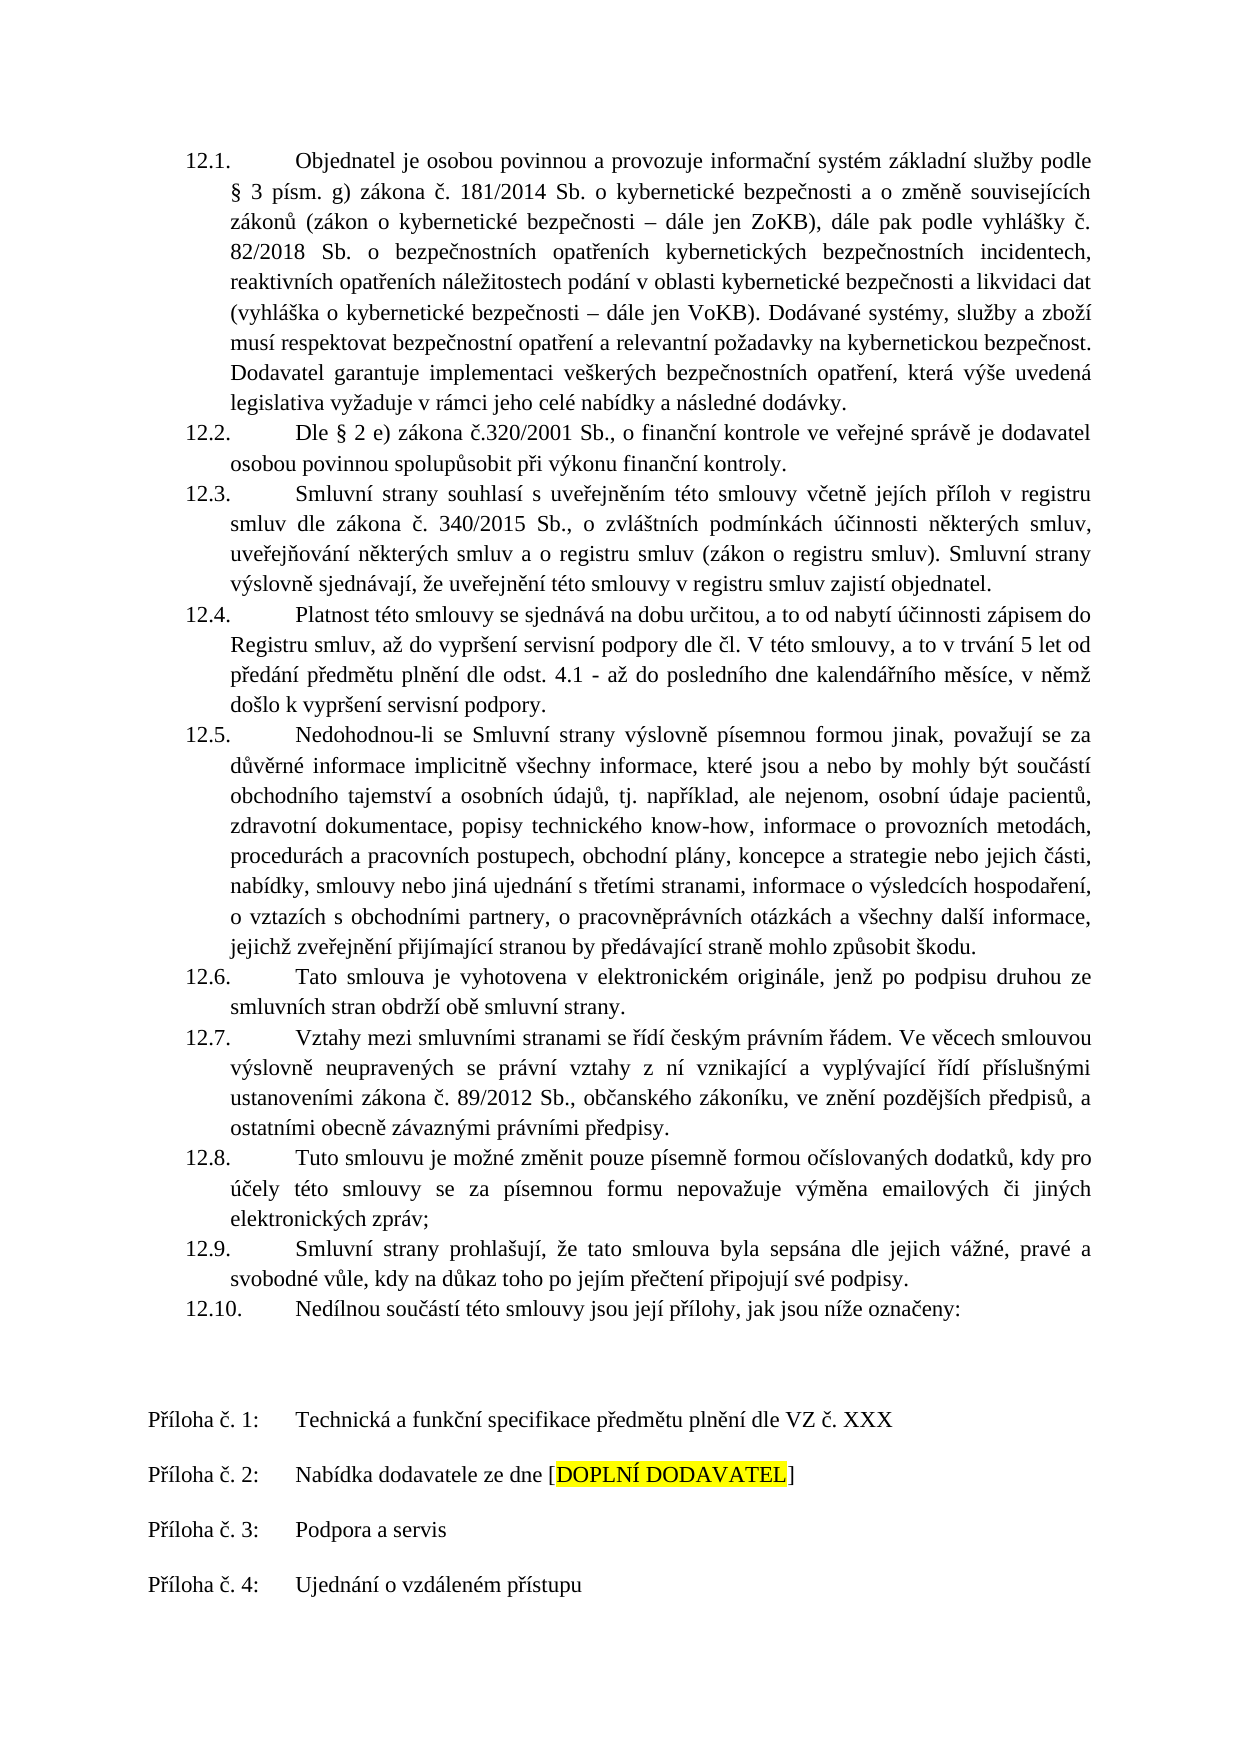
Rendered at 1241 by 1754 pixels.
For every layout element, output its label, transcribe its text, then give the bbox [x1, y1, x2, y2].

list Objednatel je osobou povinnou a provozuje informační systém základní služby podle § 3 písm. g) zákona č. 181/2014 Sb. o kybernetické bezpečnosti a o změně souvisejících zákonů (zákon o kybernetické bezpečnosti – dále jen ZoKB), dále pak podle vyhlášky č. 82/2018 Sb. o bezpečnostních opatřeních kybernetických bezpečnostních incidentech, reaktivních opatřeních náležitostech podání v oblasti kybernetické bezpečnosti a likvidaci dat (vyhláška o kybernetické bezpečnosti – dále jen VoKB). Dodávané systémy, služby a zboží musí respektovat bezpečnostní opatření a relevantní požadavky na kybernetickou bezpečnost. Dodavatel garantuje implementaci veškerých bezpečnostních opatření, která výše uvedená legislativa vyžaduje v rámci jeho celé nabídky a následné dodávky. [185, 148, 1093, 416]
text Příloha č. 2: Nabídka dodavatele ze dne [DOPLNÍ DODAVATEL] [148, 1461, 556, 1487]
list Tuto smlouvu je možné změnit pouze písemně formou očíslovaných dodatků, kdy pro účely této smlouvy se za písemnou formu nepovažuje výměna emailových či jiných elektronických zpráv; [185, 1144, 1093, 1231]
list Nedílnou součástí této smlouvy jsou její přílohy, jak jsou níže označeny: [185, 1296, 1093, 1322]
list Smluvní strany souhlasí s uveřejněním této smlouvy včetně jejích příloh v registru smluv dle zákona č. 340/2015 Sb., o zvláštních podmínkách účinnosti některých smluv, uveřejňování některých smluv a o registru smluv (zákon o registru smluv). Smluvní strany výslovně sjednávají, že uveřejnění této smlouvy v registru smluv zajistí objednatel. [185, 480, 1093, 597]
list Vztahy mezi smluvními stranami se řídí českým právním řádem. Ve věcech smlouvou výslovně neupravených se právní vztahy z ní vznikající a vyplývající řídí příslušnými ustanoveními zákona č. 89/2012 Sb., občanského zákoníku, ve znění pozdějších předpisů, a ostatními obecně závaznými právními předpisy. [185, 1024, 1093, 1141]
text Příloha č. 1: Technická a funkční specifikace předmětu plnění dle VZ č. XXX [148, 1406, 1093, 1432]
list Platnost této smlouvy se sjednává na dobu určitou, a to od nabytí účinnosti zápisem do Registru smluv, až do vypršení servisní podpory dle čl. V této smlouvy, a to v trvání 5 let od předání předmětu plnění dle odst. 4.1 - až do posledního dne kalendářního měsíce, v němž došlo k vypršení servisní podpory. [185, 601, 1093, 718]
list Tato smlouva je vyhotovena v elektronickém originále, jenž po podpisu druhou ze smluvních stran obdrží obě smluvní strany. [185, 963, 1093, 1020]
text Příloha č. 3: Podpora a servis [148, 1516, 1093, 1543]
text Příloha č. 4: Ujednání o vzdáleném přístupu [148, 1572, 1093, 1598]
text Příloha č. 2: Nabídka dodavatele ze dne [DOPLNÍ DODAVATEL] [787, 1461, 1093, 1487]
list Dle § 2 e) zákona č.320/2001 Sb., o finanční kontrole ve veřejné správě je dodavatel osobou povinnou spolupůsobit při výkonu finanční kontroly. [185, 419, 1093, 476]
list Smluvní strany prohlašují, že tato smlouva byla sepsána dle jejich vážné, pravé a svobodné vůle, kdy na důkaz toho po jejím přečtení připojují své podpisy. [185, 1235, 1093, 1292]
list Nedohodnou-li se Smluvní strany výslovně písemnou formou jinak, považují se za důvěrné informace implicitně všechny informace, které jsou a nebo by mohly být součástí obchodního tajemství a osobních údajů, tj. například, ale nejenom, osobní údaje pacientů, zdravotní dokumentace, popisy technického know-how, informace o provozních metodách, procedurách a pracovních postupech, obchodní plány, koncepce a strategie nebo jejich části, nabídky, smlouvy nebo jiná ujednání s třetími stranami, informace o výsledcích hospodaření, o vztazích s obchodními partnery, o pracovněprávních otázkách a všechny další informace, jejichž zveřejnění přijímající stranou by předávající straně mohlo způsobit škodu. [185, 722, 1093, 959]
